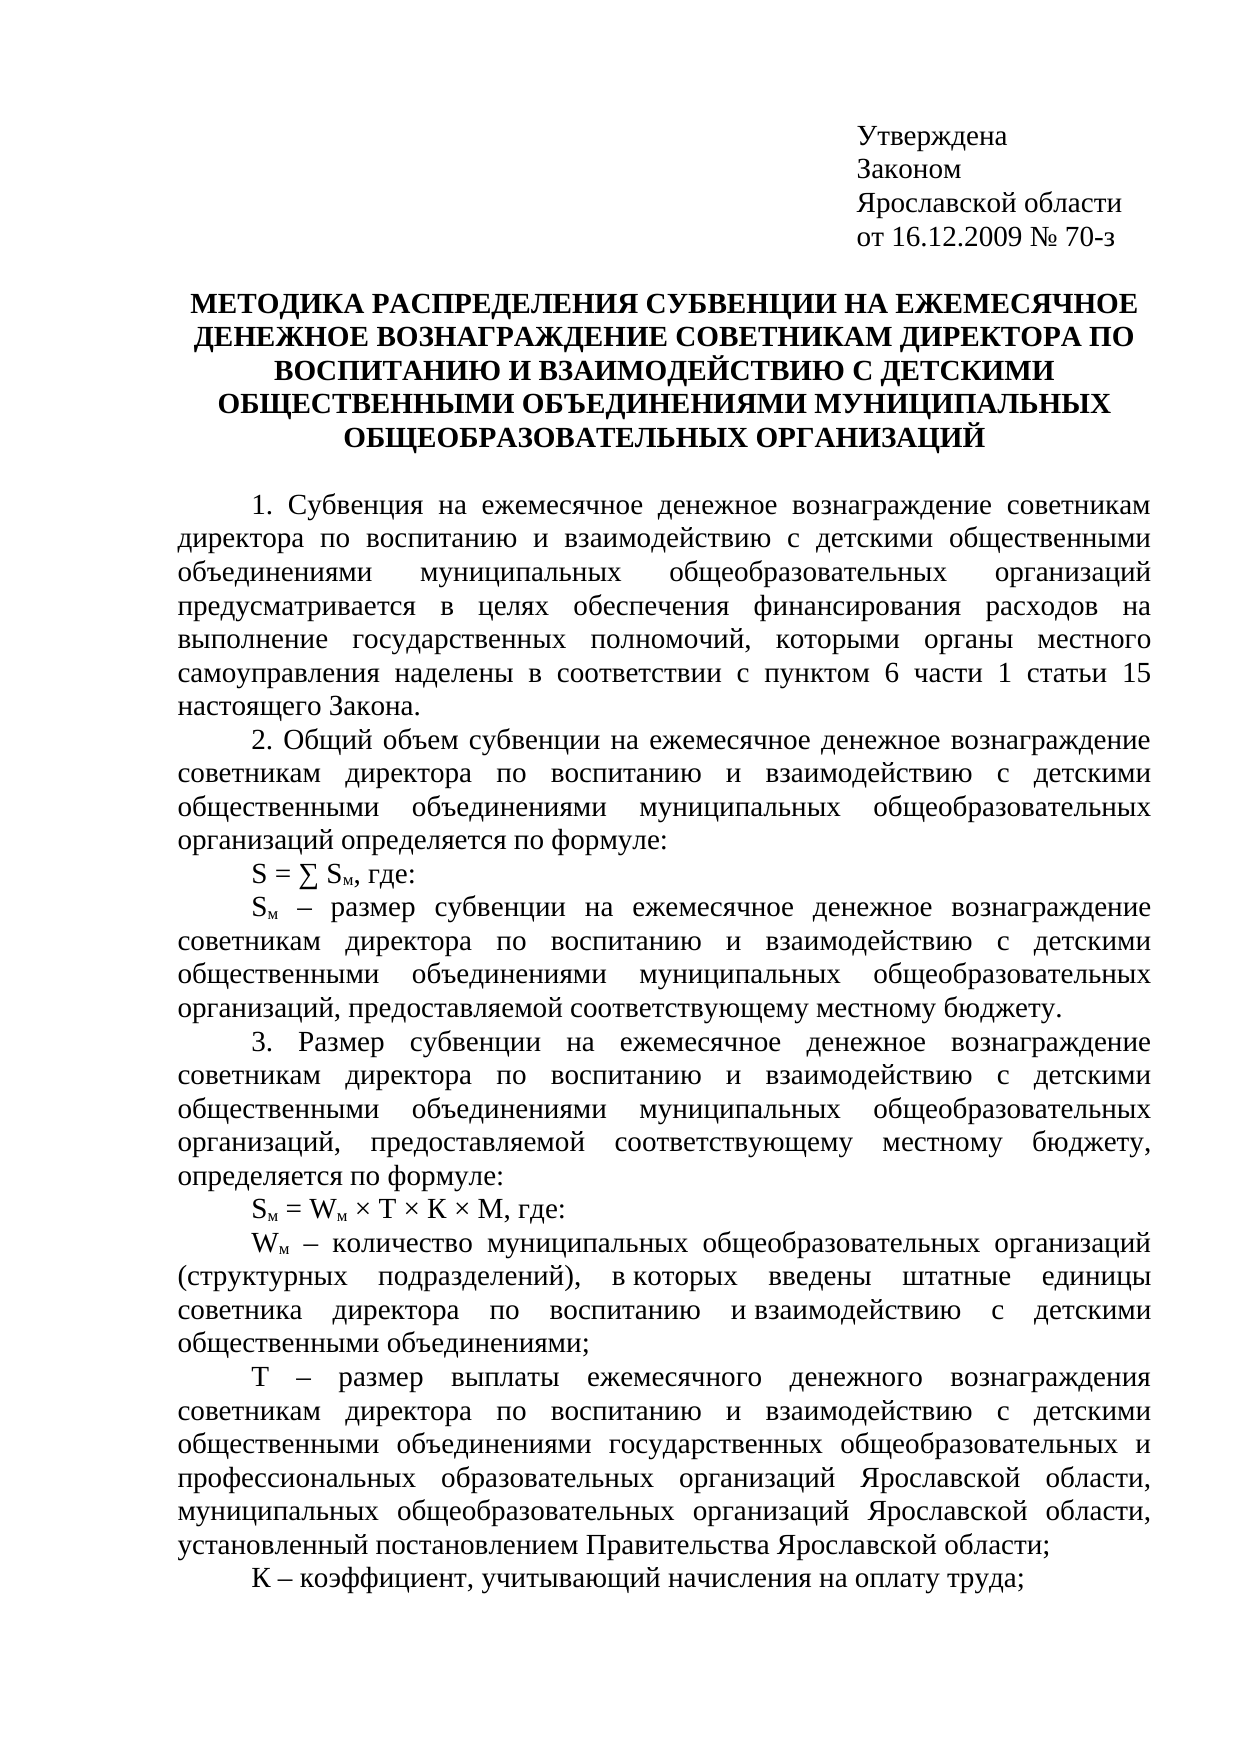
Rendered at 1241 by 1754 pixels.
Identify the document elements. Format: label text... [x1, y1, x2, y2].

text Ярославской области [177, 185, 1152, 219]
text от 16.12.2009 № 70-з [177, 219, 1152, 252]
text Sм = Wм × T × К × M, где: [177, 1191, 1152, 1225]
text МЕТОДИКА РАСПРЕДЕЛЕНИЯ СУБВЕНЦИИ НА ЕЖЕМЕСЯЧНОЕ ДЕНЕЖНОЕ ВОЗНАГРАЖДЕНИЕ СОВЕТНИКАМ ДИРЕКТОРА ПО ВОСПИТАНИЮ И ВЗАИМОДЕЙСТВИЮ С ДЕТСКИМИ ОБЩЕСТВЕННЫМИ ОБЪЕДИНЕНИЯМИ МУНИЦИПАЛЬНЫХ ОБЩЕОБРАЗОВАТЕЛЬНЫХ ОРГАНИЗАЦИЙ [177, 286, 1152, 453]
text Sм – размер субвенции на ежемесячное денежное вознаграждение советникам директора по воспитанию и взаимодействию с детскими общественными объединениями муниципальных общеобразовательных организаций, предоставляемой соответствующему местному бюджету. [177, 889, 1152, 1024]
text К – коэффициент, учитывающий начисления на оплату труда; [177, 1560, 1152, 1594]
text 2. Общий объем субвенции на ежемесячное денежное вознаграждение советникам директора по воспитанию и взаимодействию с детскими общественными объединениями муниципальных общеобразовательных организаций определяется по формуле: [177, 722, 1152, 856]
text Утверждена [177, 118, 1152, 152]
text S = ∑ Sм, где: [177, 856, 1152, 889]
text 1. Субвенция на ежемесячное денежное вознаграждение советникам директора по воспитанию и взаимодействию с детскими общественными объединениями муниципальных общеобразовательных организаций предусматривается в целях обеспечения финансирования расходов на выполнение государственных полномочий, которыми органы местного самоуправления наделены в соответствии с пунктом 6 части 1 статьи 15 настоящего Закона. [177, 487, 1152, 722]
text Законом [177, 152, 1152, 185]
text T – размер выплаты ежемесячного денежного вознаграждения советникам директора по воспитанию и взаимодействию с детскими общественными объединениями государственных общеобразовательных и профессиональных образовательных организаций Ярославской области, муниципальных общеобразовательных организаций Ярославской области, установленный постановлением Правительства Ярославской области; [177, 1359, 1152, 1560]
text Wм – количество муниципальных общеобразовательных организаций (структурных подразделений), в которых введены штатные единицы советника директора по воспитанию и взаимодействию с детскими общественными объединениями; [177, 1225, 1152, 1359]
text 3. Размер субвенции на ежемесячное денежное вознаграждение советникам директора по воспитанию и взаимодействию с детскими общественными объединениями муниципальных общеобразовательных организаций, предоставляемой соответствующему местному бюджету, определяется по формуле: [177, 1024, 1152, 1191]
